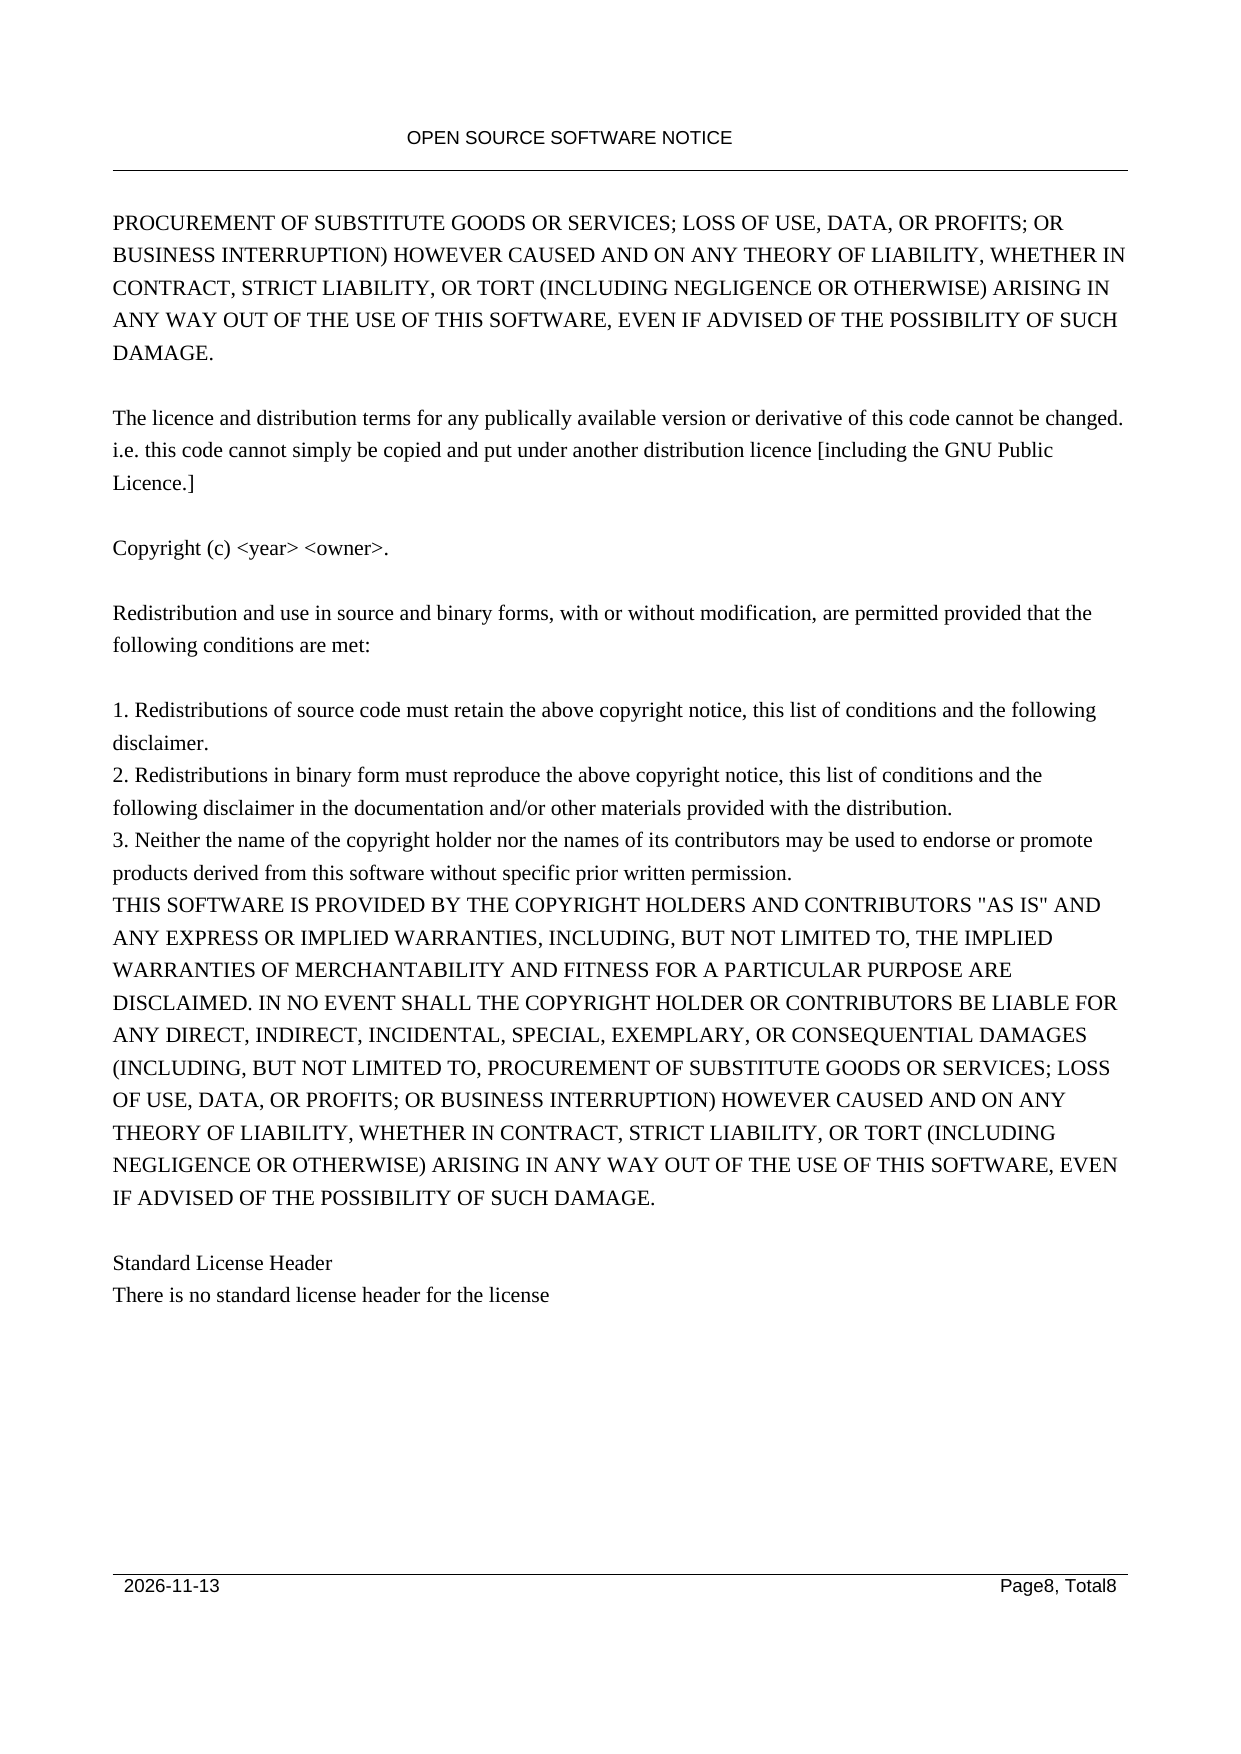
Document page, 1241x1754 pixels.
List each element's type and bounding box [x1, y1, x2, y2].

text [112, 206, 1128, 1311]
